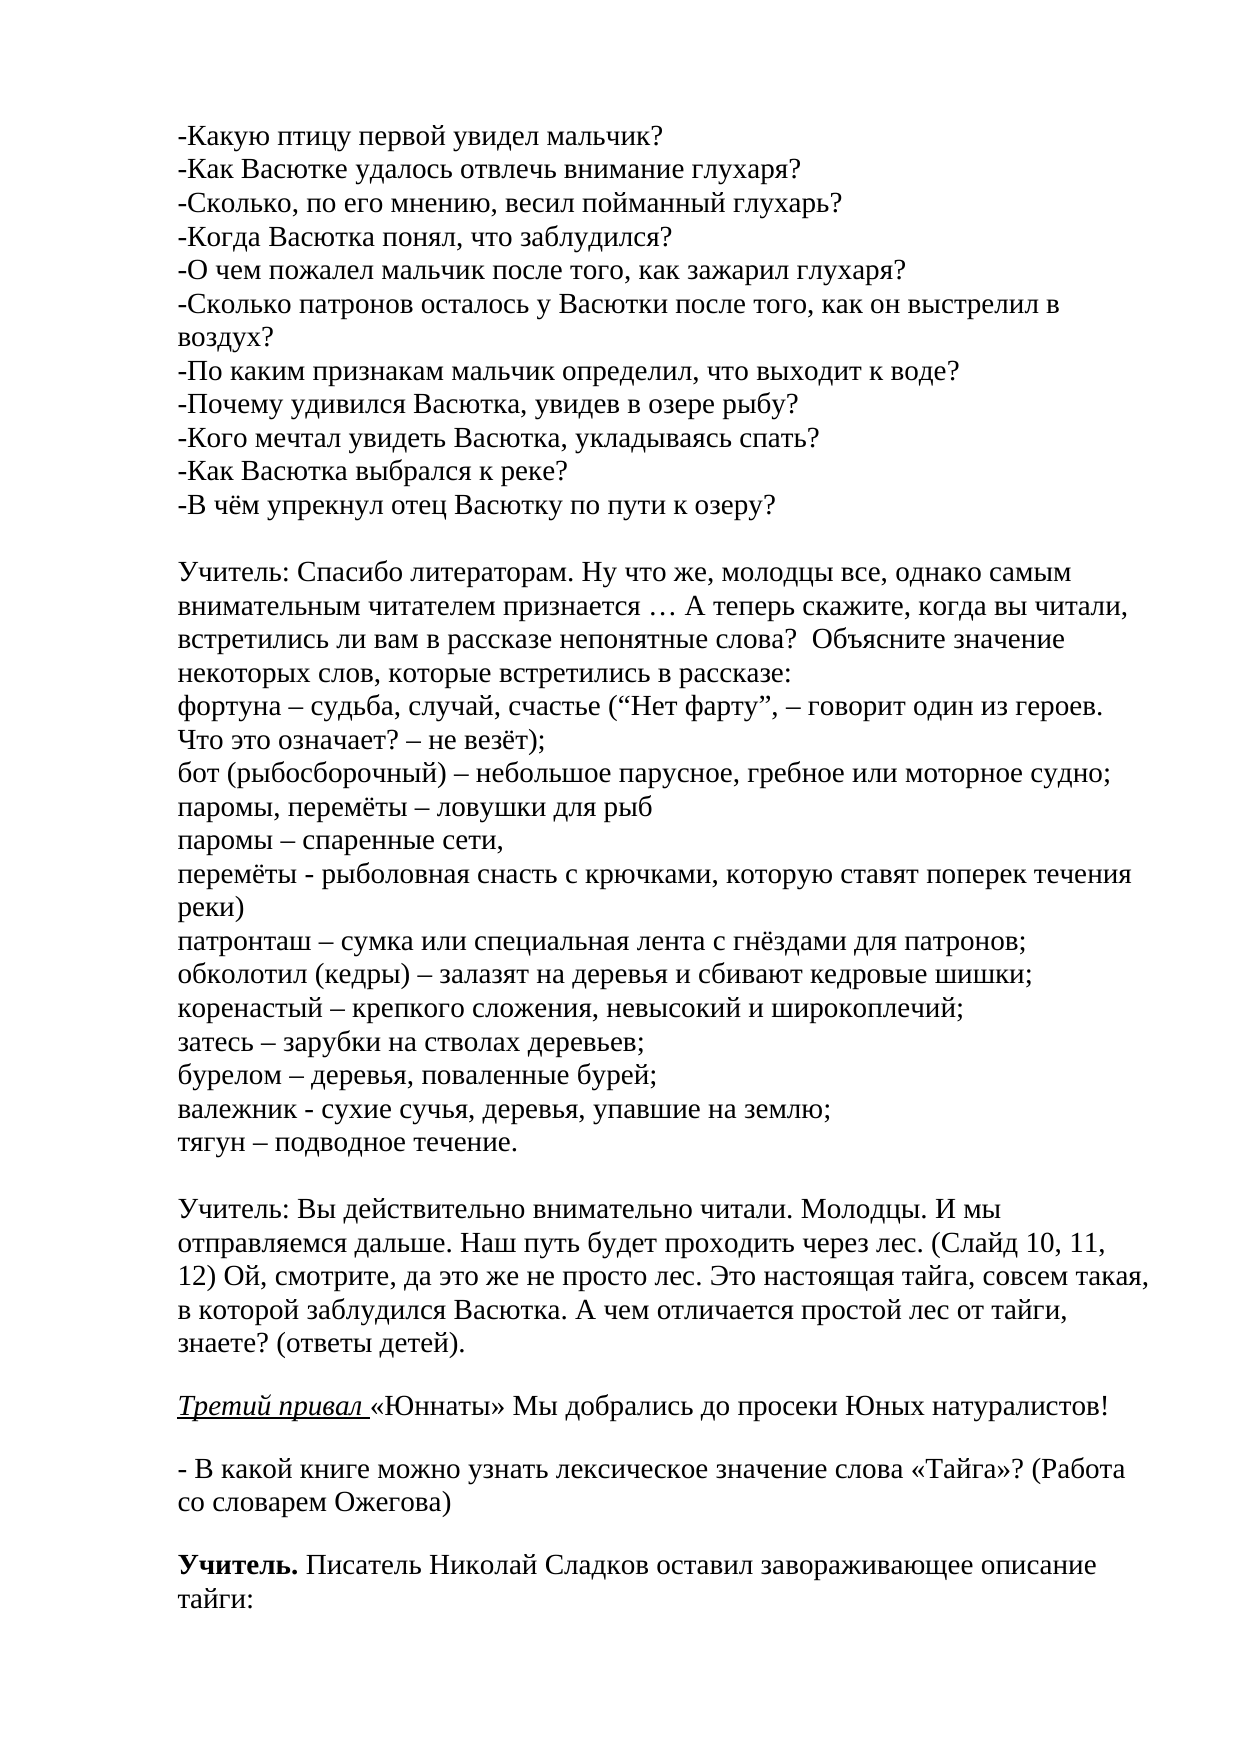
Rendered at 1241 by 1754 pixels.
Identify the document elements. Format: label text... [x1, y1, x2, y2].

text -В чём упрекнул отец Васютку по пути к озеру? [177, 487, 1152, 521]
text Учитель: Вы действительно внимательно читали. Молодцы. И мы отправляемся дальше. Наш путь будет проходить через лес. (Слайд 10, 11, 12) Ой, смотрите, да это же не просто лес. Это настоящая тайга, совсем такая, в которой заблудился Васютка. А чем отличается простой лес от тайги, знаете? (ответы детей). [177, 1191, 1152, 1359]
text тягун – подводное течение. [177, 1124, 1152, 1158]
text паромы, перемёты – ловушки для рыб [177, 789, 1152, 822]
text -Как Васютка выбрался к реке? [177, 453, 1152, 487]
text Третий привал «Юннаты» Мы добрались до просеки Юных натуралистов! [177, 1388, 1152, 1422]
text -Почему удивился Васютка, увидев в озере рыбу? [177, 386, 1152, 420]
text -По каким признакам мальчик определил, что выходит к воде? [177, 353, 1152, 386]
text обколотил (кедры) – залазят на деревья и сбивают кедровые шишки; [177, 957, 1152, 990]
text паромы – спаренные сети, [177, 822, 1152, 856]
text Учитель: Спасибо литераторам. Ну что же, молодцы все, однако самым внимательным читателем признается … А теперь скажите, когда вы читали, встретились ли вам в рассказе непонятные слова? Объясните значение некоторых слов, которые встретились в рассказе: [177, 554, 1152, 688]
text патронташ – сумка или специальная лента с гнёздами для патронов; [177, 923, 1152, 957]
text -Когда Васютка понял, что заблудился? [177, 219, 1152, 252]
text -Сколько, по его мнению, весил пойманный глухарь? [177, 185, 1152, 219]
text Учитель. Писатель Николай Сладков оставил завораживающее описание тайги: [177, 1547, 1152, 1614]
text валежник - сухие сучья, деревья, упавшие на землю; [177, 1091, 1152, 1124]
text затесь – зарубки на стволах деревьев; [177, 1024, 1152, 1057]
text -О чем пожалел мальчик после того, как зажарил глухаря? [177, 252, 1152, 286]
text -Как Васютке удалось отвлечь внимание глухаря? [177, 152, 1152, 185]
text фортуна – судьба, случай, счастье (“Нет фарту”, – говорит один из героев. Что это означает? – не везёт); [177, 688, 1152, 755]
text бурелом – деревья, поваленные бурей; [177, 1057, 1152, 1091]
text -Кого мечтал увидеть Васютка, укладываясь спать? [177, 420, 1152, 453]
text - В какой книге можно узнать лексическое значение слова «Тайга»? (Работа со словарем Ожегова) [177, 1451, 1152, 1518]
text бот (рыбосборочный) – небольшое парусное, гребное или моторное судно; [177, 755, 1152, 789]
text -Сколько патронов осталось у Васютки после того, как он выстрелил в воздух? [177, 286, 1152, 353]
text -Какую птицу первой увидел мальчик? [177, 118, 1152, 152]
text коренастый – крепкого сложения, невысокий и широкоплечий; [177, 990, 1152, 1024]
text перемёты - рыболовная снасть с крючками, которую ставят поперек течения реки) [177, 856, 1152, 923]
